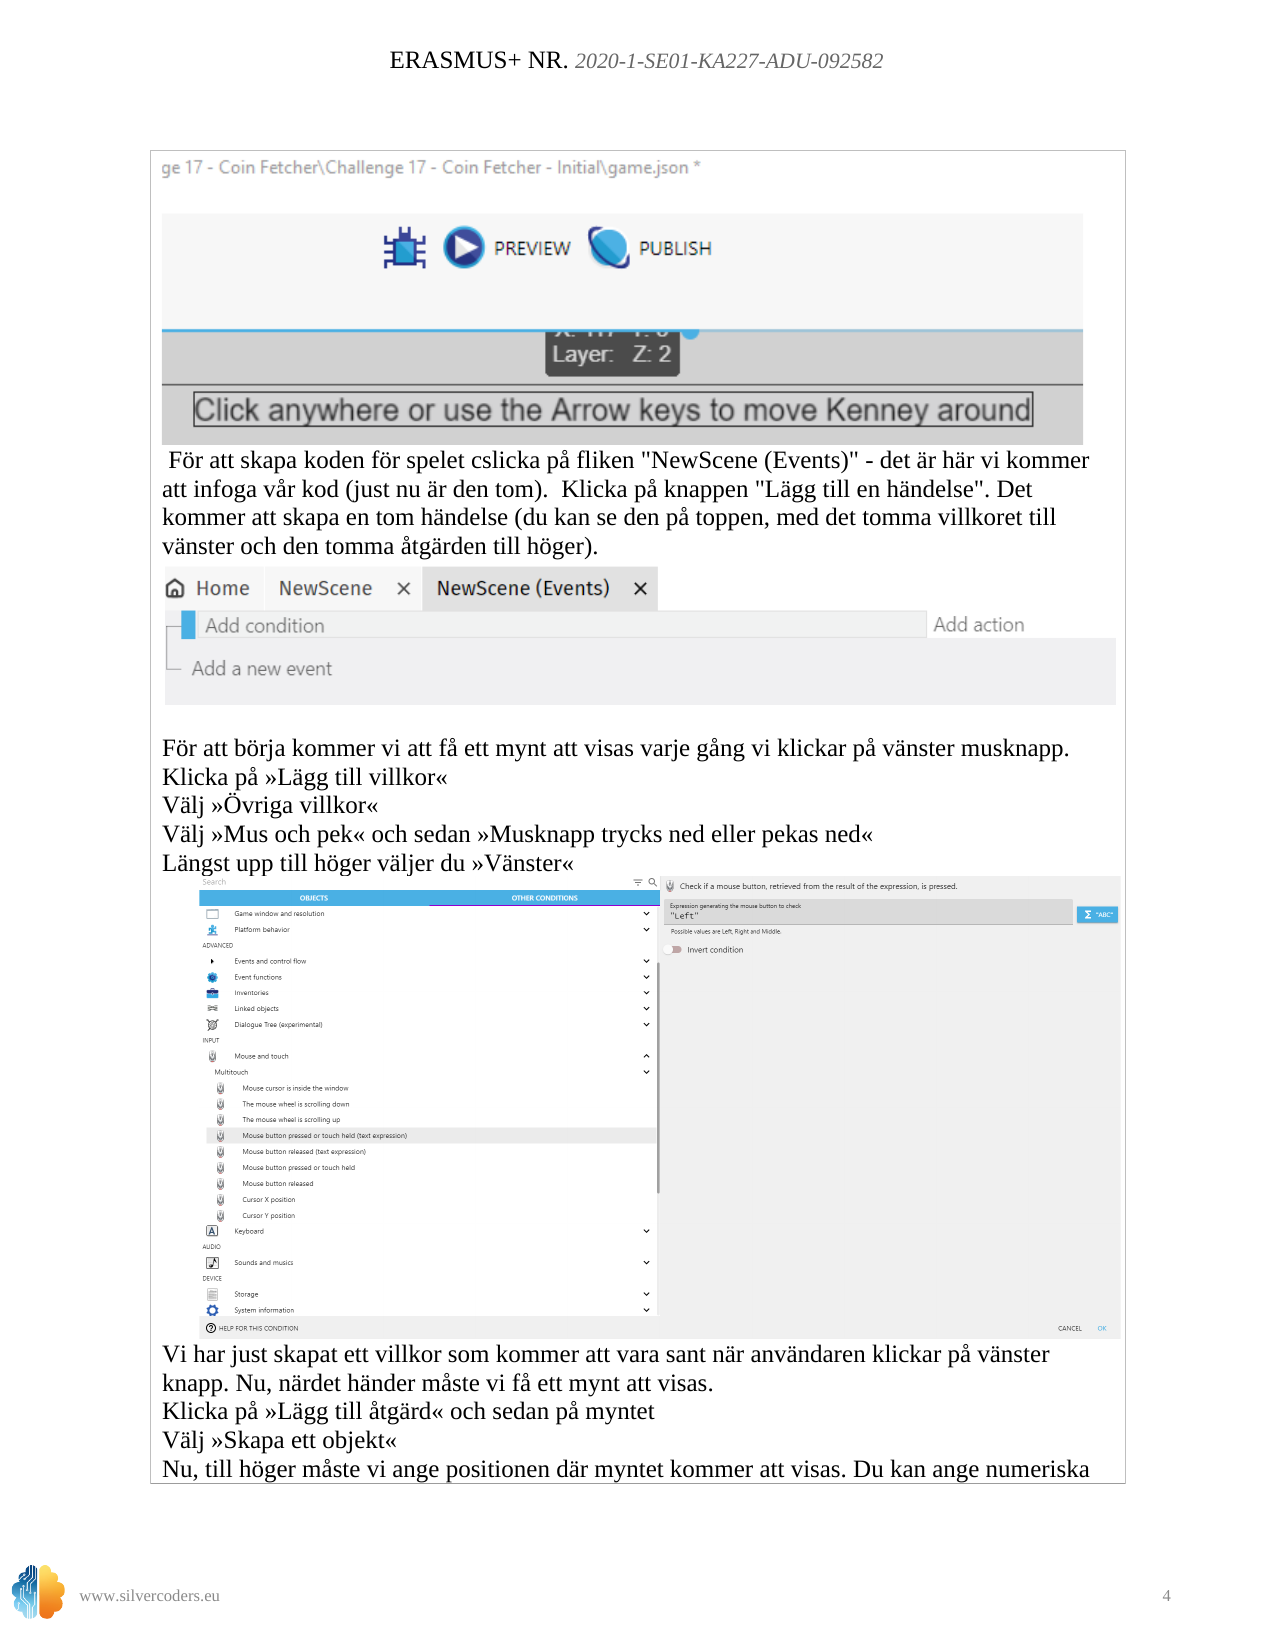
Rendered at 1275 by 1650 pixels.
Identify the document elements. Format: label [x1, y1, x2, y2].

picture [165, 560, 1116, 705]
picture [199, 876, 1121, 1339]
picture [11, 1565, 65, 1619]
table_cell [151, 151, 1125, 1483]
picture [161, 151, 1084, 445]
